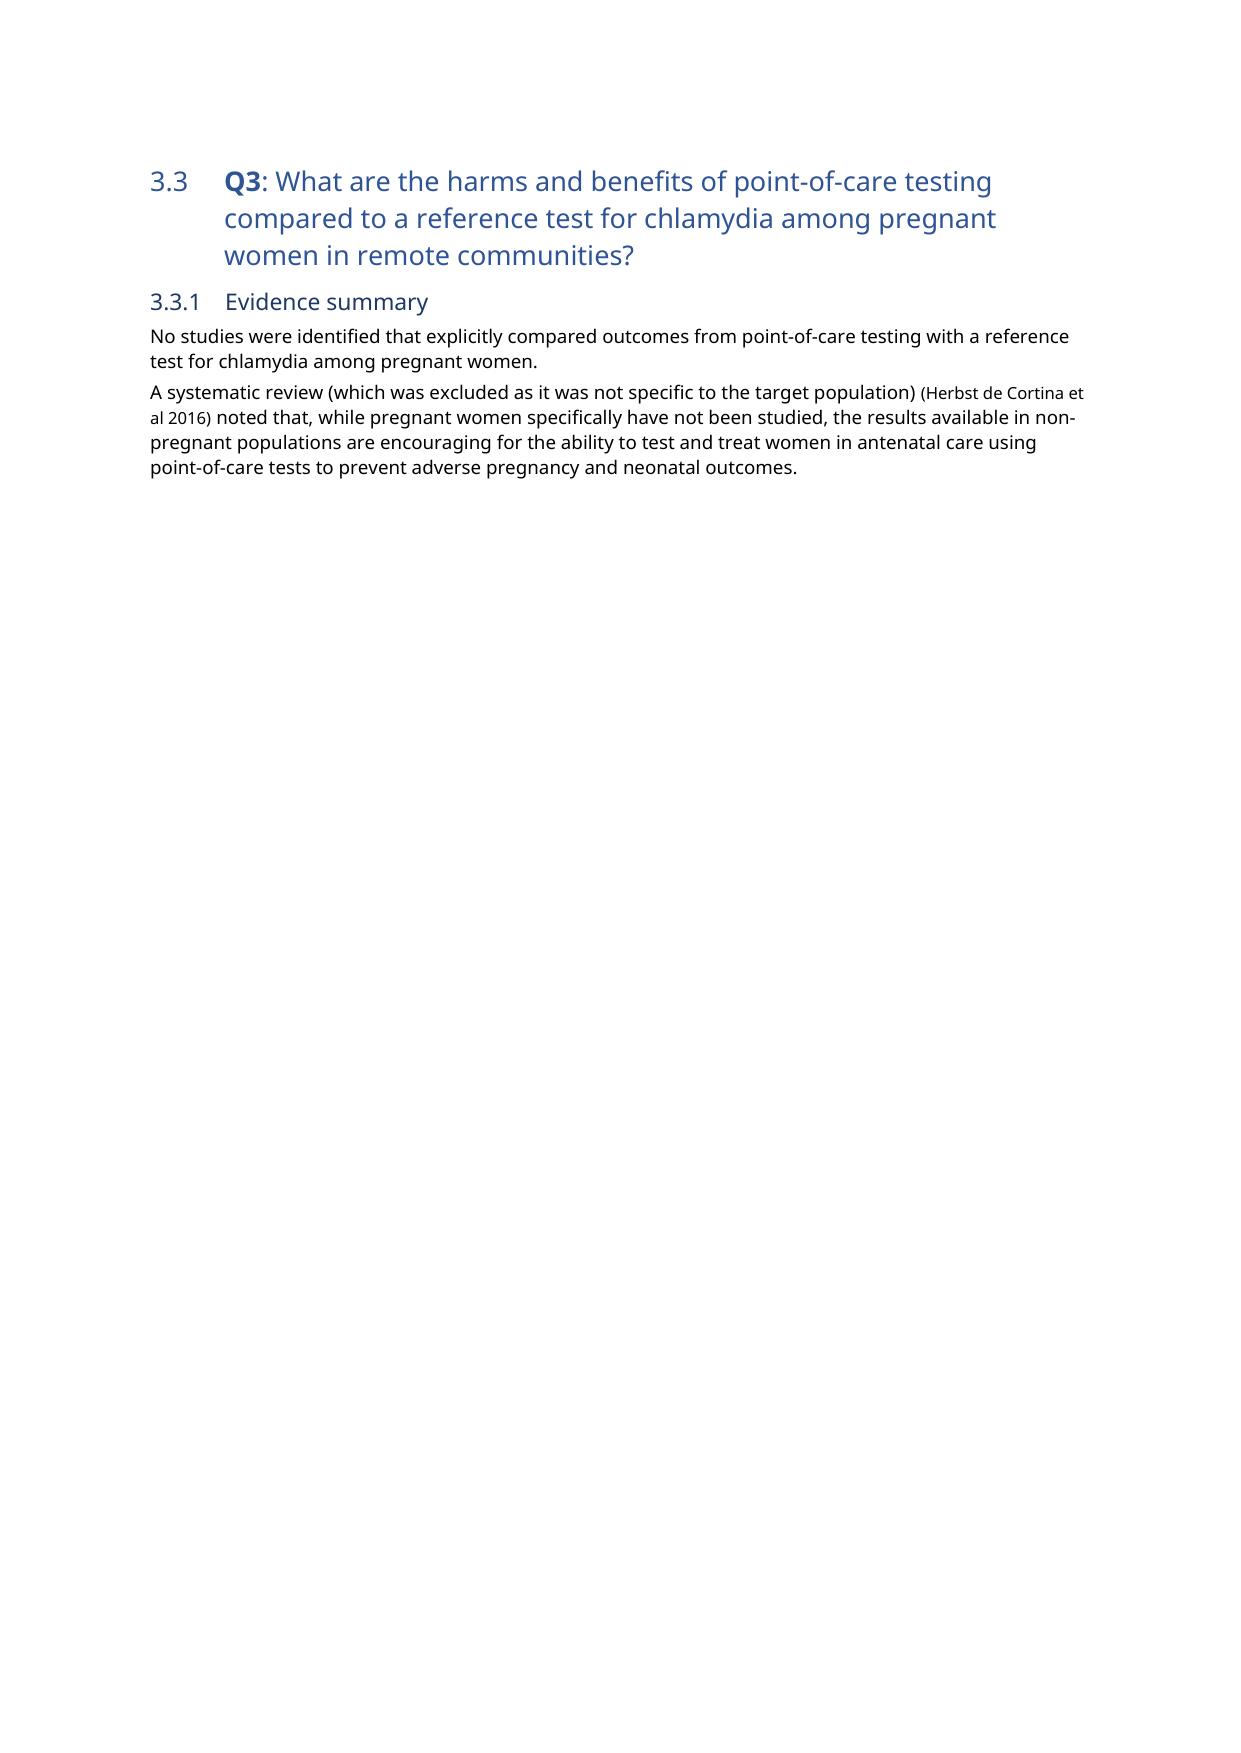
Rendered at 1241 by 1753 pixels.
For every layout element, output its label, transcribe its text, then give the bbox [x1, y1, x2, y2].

subtitle Evidence summary [150, 286, 1090, 317]
text No studies were identified that explicitly compared outcomes from point-of-care testing with a reference test for chlamydia among pregnant women. [150, 323, 1090, 373]
subtitle Q3: What are the harms and benefits of point-of-care testing compared to a reference test for chlamydia among pregnant women in remote communities? [150, 162, 1090, 273]
text A systematic review (which was excluded as it was not specific to the target population) (Herbst de Cortina et al 2016) noted that, while pregnant women specifically have not been studied, the results available in non-pregnant populations are encouraging for the ability to test and treat women in antenatal care using point-of-care tests to prevent adverse pregnancy and neonatal outcomes. [150, 379, 1090, 479]
